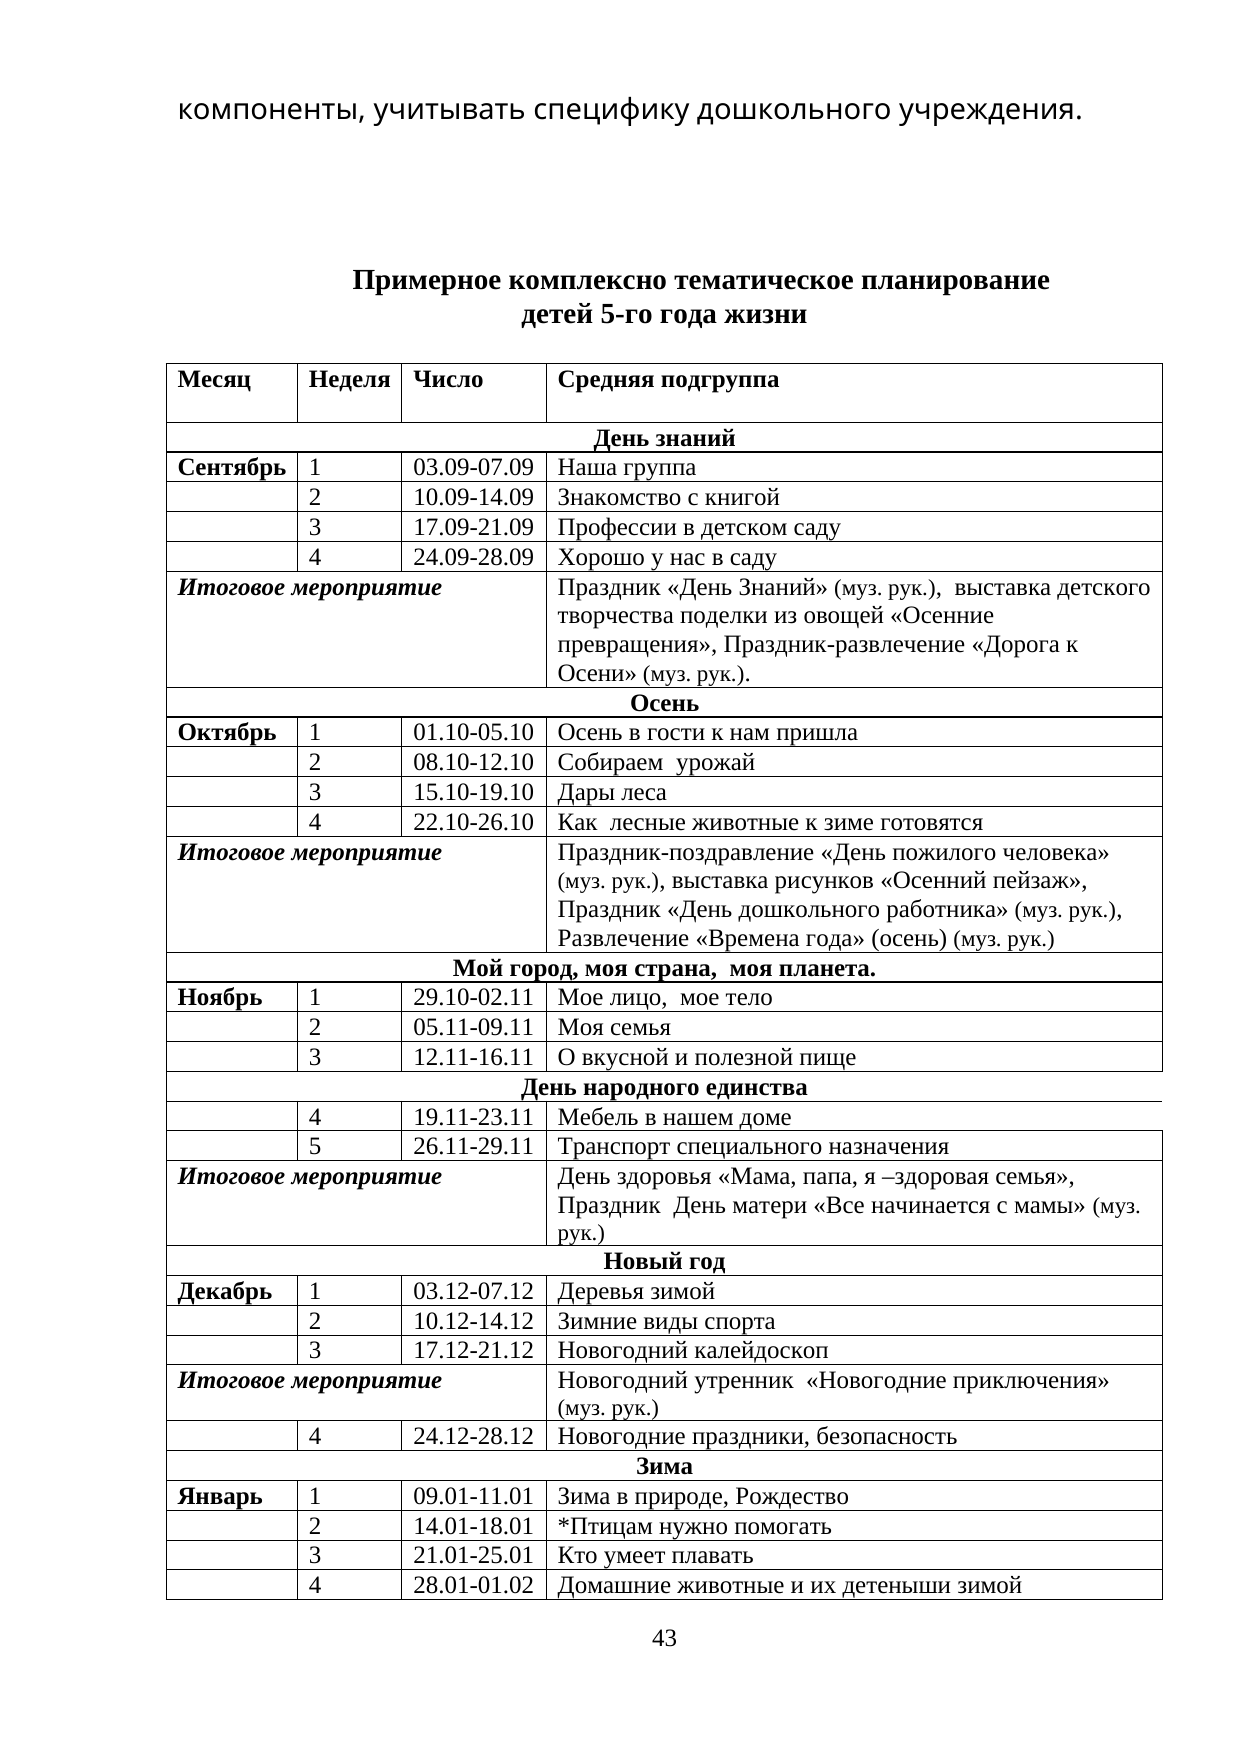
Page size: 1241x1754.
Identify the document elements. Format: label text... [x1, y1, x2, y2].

table_cell Январь [167, 1481, 297, 1510]
table_cell [167, 482, 297, 511]
table_cell 1 [298, 1276, 401, 1305]
table_cell 5 [298, 1131, 401, 1160]
table_cell [167, 542, 297, 571]
table_cell 03.09-07.09 [402, 453, 546, 481]
table_cell 3 [298, 1541, 401, 1569]
table_cell Новогодний утренник «Новогодние приключения» (муз. рук.) [547, 1365, 1162, 1420]
table_cell 17.09-21.09 [402, 512, 546, 541]
table_cell *Птицам нужно помогать [547, 1511, 1162, 1539]
table_cell Профессии в детском саду [547, 512, 1162, 541]
table_cell Дары леса [547, 777, 1162, 806]
table_cell Зимние виды спорта [547, 1306, 1162, 1334]
table_cell Как лесные животные к зиме готовятся [547, 807, 1162, 836]
table_cell 3 [298, 777, 401, 806]
table_cell [167, 747, 297, 776]
text Примерное комплексно тематическое планирование [177, 262, 1152, 296]
table_cell 2 [298, 1511, 401, 1539]
table_cell 4 [298, 542, 401, 571]
text детей 5-го года жизни [177, 296, 1152, 329]
table_cell 09.01-11.01 [402, 1481, 546, 1510]
table_cell 2 [298, 747, 401, 776]
table_cell 26.11-29.11 [402, 1131, 546, 1160]
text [177, 89, 1152, 128]
table_cell 3 [298, 512, 401, 541]
table_cell 4 [298, 1570, 401, 1599]
table_cell [167, 1421, 297, 1450]
table_cell Праздник-поздравление «День пожилого человека» (муз. рук.), выставка рисунков «Осенний пейзаж», Праздник «День дошкольного работника» (муз. рук.), Развлечение «Времена года» (осень) (муз. рук.) [547, 837, 1162, 952]
table_cell 10.12-14.12 [402, 1306, 546, 1334]
table_cell 2 [298, 482, 401, 511]
table_cell Кто умеет плавать [547, 1541, 1162, 1569]
table_cell 2 [298, 1012, 401, 1041]
table_header Число [402, 364, 546, 422]
table_header Месяц [167, 364, 297, 422]
table_cell 12.11-16.11 [402, 1042, 546, 1071]
table_cell Декабрь [167, 1276, 297, 1305]
table_cell 1 [298, 1481, 401, 1510]
table_cell [167, 1511, 297, 1539]
table_cell 01.10-05.10 [402, 718, 546, 746]
table_cell Зима [167, 1451, 1162, 1480]
table_cell Моя семья [547, 1012, 1162, 1041]
table_cell Мой город, моя страна, моя планета. [167, 953, 1162, 981]
table_cell 1 [298, 718, 401, 746]
table_cell [167, 1131, 297, 1160]
table_cell 4 [298, 807, 401, 836]
table_cell Ноябрь [167, 983, 297, 1011]
table_cell 08.10-12.10 [402, 747, 546, 776]
table_cell 19.11-23.11 [402, 1102, 546, 1130]
table_cell 15.10-19.10 [402, 777, 546, 806]
table_cell Итоговое мероприятие [167, 1365, 546, 1420]
table_cell День здоровья «Мама, папа, я –здоровая семья», Праздник День матери «Все начинается с мамы» (муз. рук.) [547, 1161, 1162, 1245]
table_cell Знакомство с книгой [547, 482, 1162, 511]
table_cell День народного единства [167, 1072, 1163, 1101]
table_cell 03.12-07.12 [402, 1276, 546, 1305]
table_cell [167, 1012, 297, 1041]
table_cell [167, 807, 297, 836]
table_cell Собираем урожай [547, 747, 1162, 776]
table_cell Сентябрь [167, 453, 297, 481]
table_header Неделя [298, 364, 401, 422]
table_cell О вкусной и полезной пище [547, 1042, 1162, 1071]
table_cell Итоговое мероприятие [167, 1161, 546, 1245]
table_cell 3 [298, 1336, 401, 1364]
table_cell Осень [167, 688, 1162, 716]
table_cell 24.12-28.12 [402, 1421, 546, 1450]
table_cell [167, 512, 297, 541]
table_cell Новогодние праздники, безопасность [547, 1421, 1162, 1450]
table_cell 10.09-14.09 [402, 482, 546, 511]
table_cell [167, 1570, 297, 1599]
table_cell 2 [298, 1306, 401, 1334]
table_cell Осень в гости к нам пришла [547, 718, 1162, 746]
table_cell Итоговое мероприятие [167, 572, 546, 687]
table_cell 4 [298, 1421, 401, 1450]
table_cell Мое лицо, мое тело [547, 983, 1162, 1011]
table_cell 21.01-25.01 [402, 1541, 546, 1569]
table_cell Новогодний калейдоскоп [547, 1336, 1162, 1364]
table_header Средняя подгруппа [547, 364, 1162, 422]
table_cell Мебель в нашем доме [547, 1101, 1163, 1130]
table_cell Домашние животные и их детеныши зимой [547, 1570, 1162, 1599]
table_cell 24.09-28.09 [402, 542, 546, 571]
table_cell 05.11-09.11 [402, 1012, 546, 1041]
table_cell Итоговое мероприятие [167, 837, 546, 952]
table_cell [167, 1042, 297, 1071]
table_cell 14.01-18.01 [402, 1511, 546, 1539]
table_cell [167, 1306, 297, 1334]
table_cell [167, 1541, 297, 1569]
table_cell 4 [298, 1102, 401, 1130]
table_cell Новый год [167, 1246, 1162, 1275]
table_cell Октябрь [167, 718, 297, 746]
table_cell [167, 1336, 297, 1364]
table_cell 22.10-26.10 [402, 807, 546, 836]
table_cell День знаний [167, 423, 1162, 451]
table_cell Хорошо у нас в саду [547, 542, 1162, 571]
table_cell 17.12-21.12 [402, 1336, 546, 1364]
table_cell [167, 777, 297, 806]
table_cell [167, 1102, 297, 1130]
table_cell 29.10-02.11 [402, 983, 546, 1011]
table_cell 28.01-01.02 [402, 1570, 546, 1599]
table_cell Деревья зимой [547, 1276, 1162, 1305]
table_cell Транспорт специального назначения [547, 1131, 1162, 1160]
table_cell 1 [298, 453, 401, 481]
table_cell Наша группа [547, 453, 1162, 481]
table_cell 3 [298, 1042, 401, 1071]
table_cell Праздник «День Знаний» (муз. рук.), выставка детского творчества поделки из овощей «Осенние превращения», Праздник-развлечение «Дорога к Осени» (муз. рук.). [547, 572, 1162, 687]
table_cell 1 [298, 983, 401, 1011]
table_cell Зима в природе, Рождество [547, 1481, 1162, 1510]
